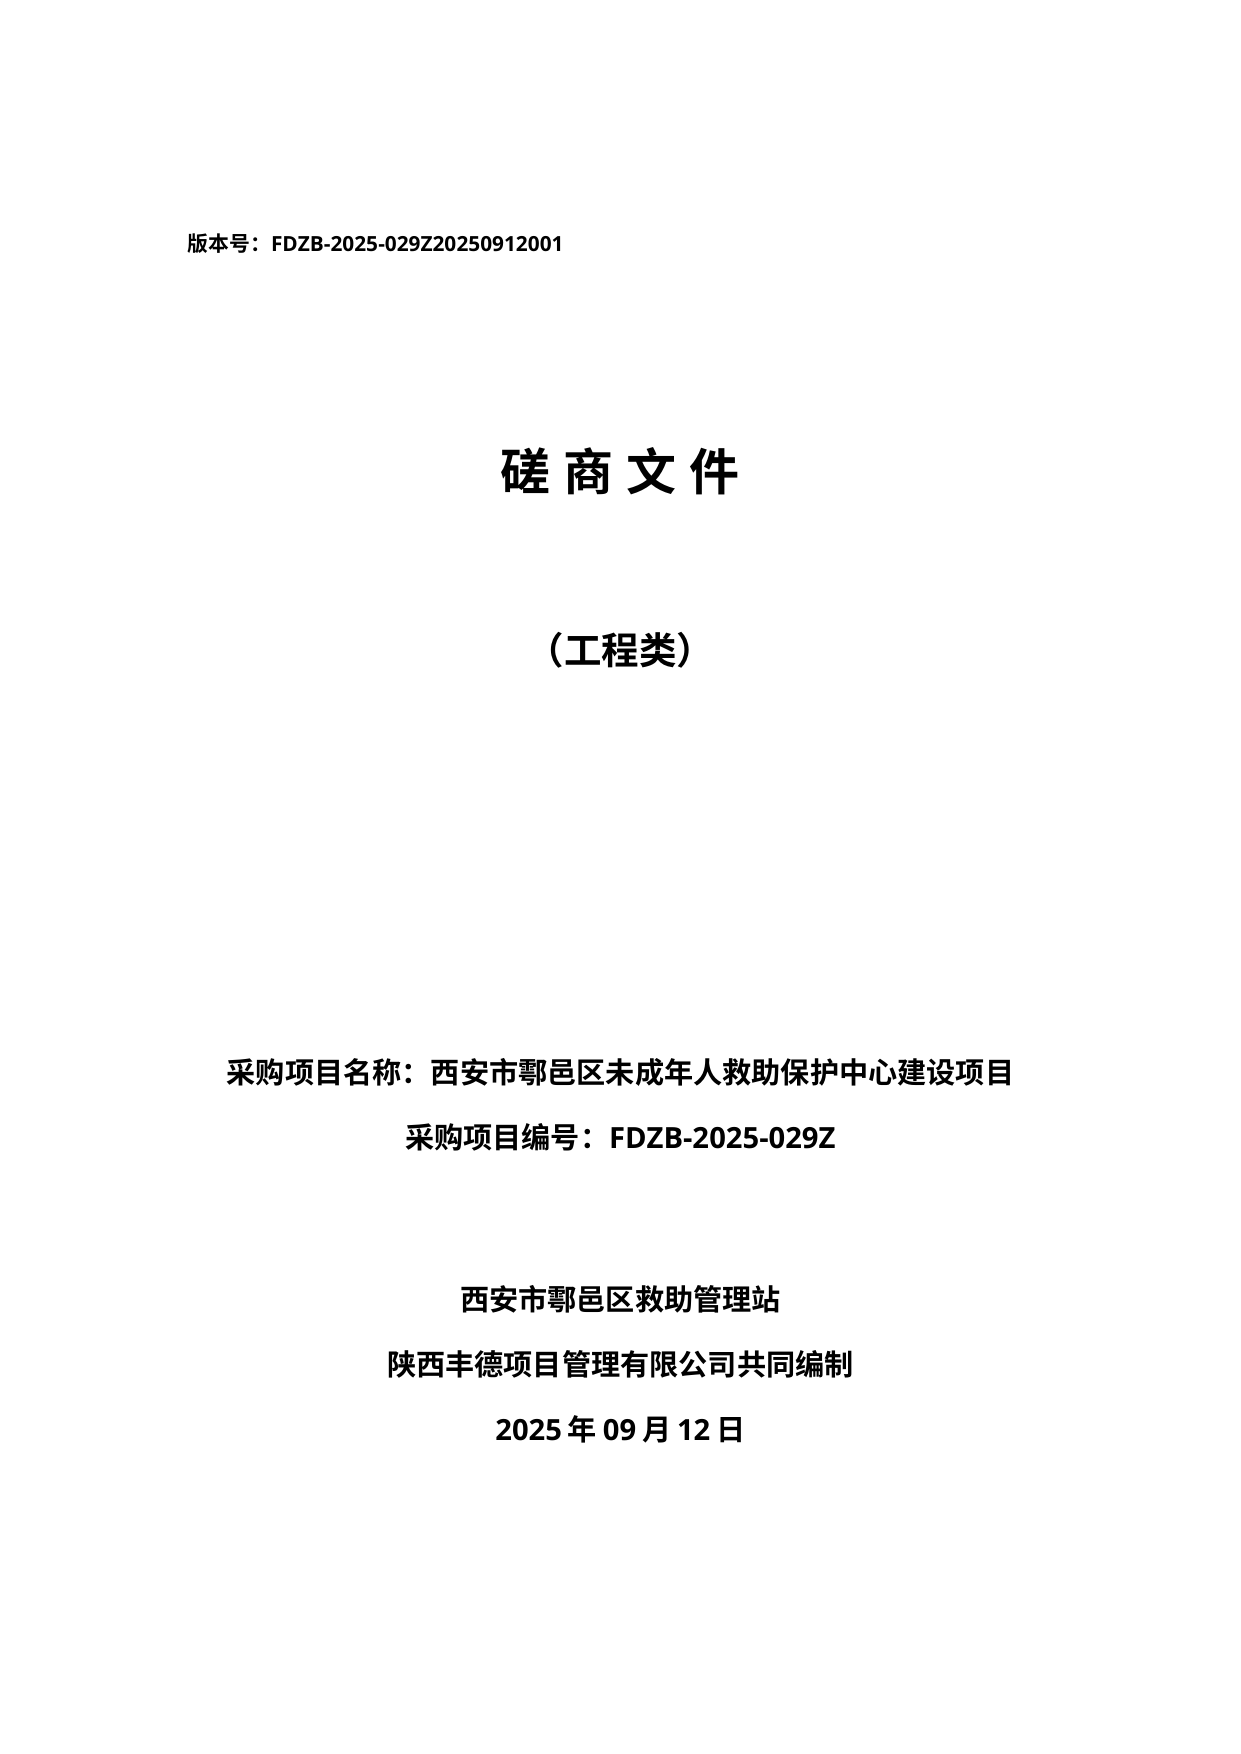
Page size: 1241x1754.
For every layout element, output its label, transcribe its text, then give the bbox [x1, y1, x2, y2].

text 西安市鄠邑区救助管理站 [187, 1267, 1053, 1332]
text 磋 商 文 件 [187, 422, 1053, 617]
text （工程类） [187, 617, 1053, 1039]
text 陕西丰德项目管理有限公司共同编制 [187, 1332, 1053, 1397]
text 2025年09月12日 [187, 1397, 1053, 1462]
text 版本号：FDZB-2025-029Z20250912001 [187, 227, 1053, 422]
text 采购项目编号：FDZB-2025-029Z [187, 1104, 1053, 1267]
text 采购项目名称：西安市鄠邑区未成年人救助保护中心建设项目 [187, 1039, 1053, 1104]
